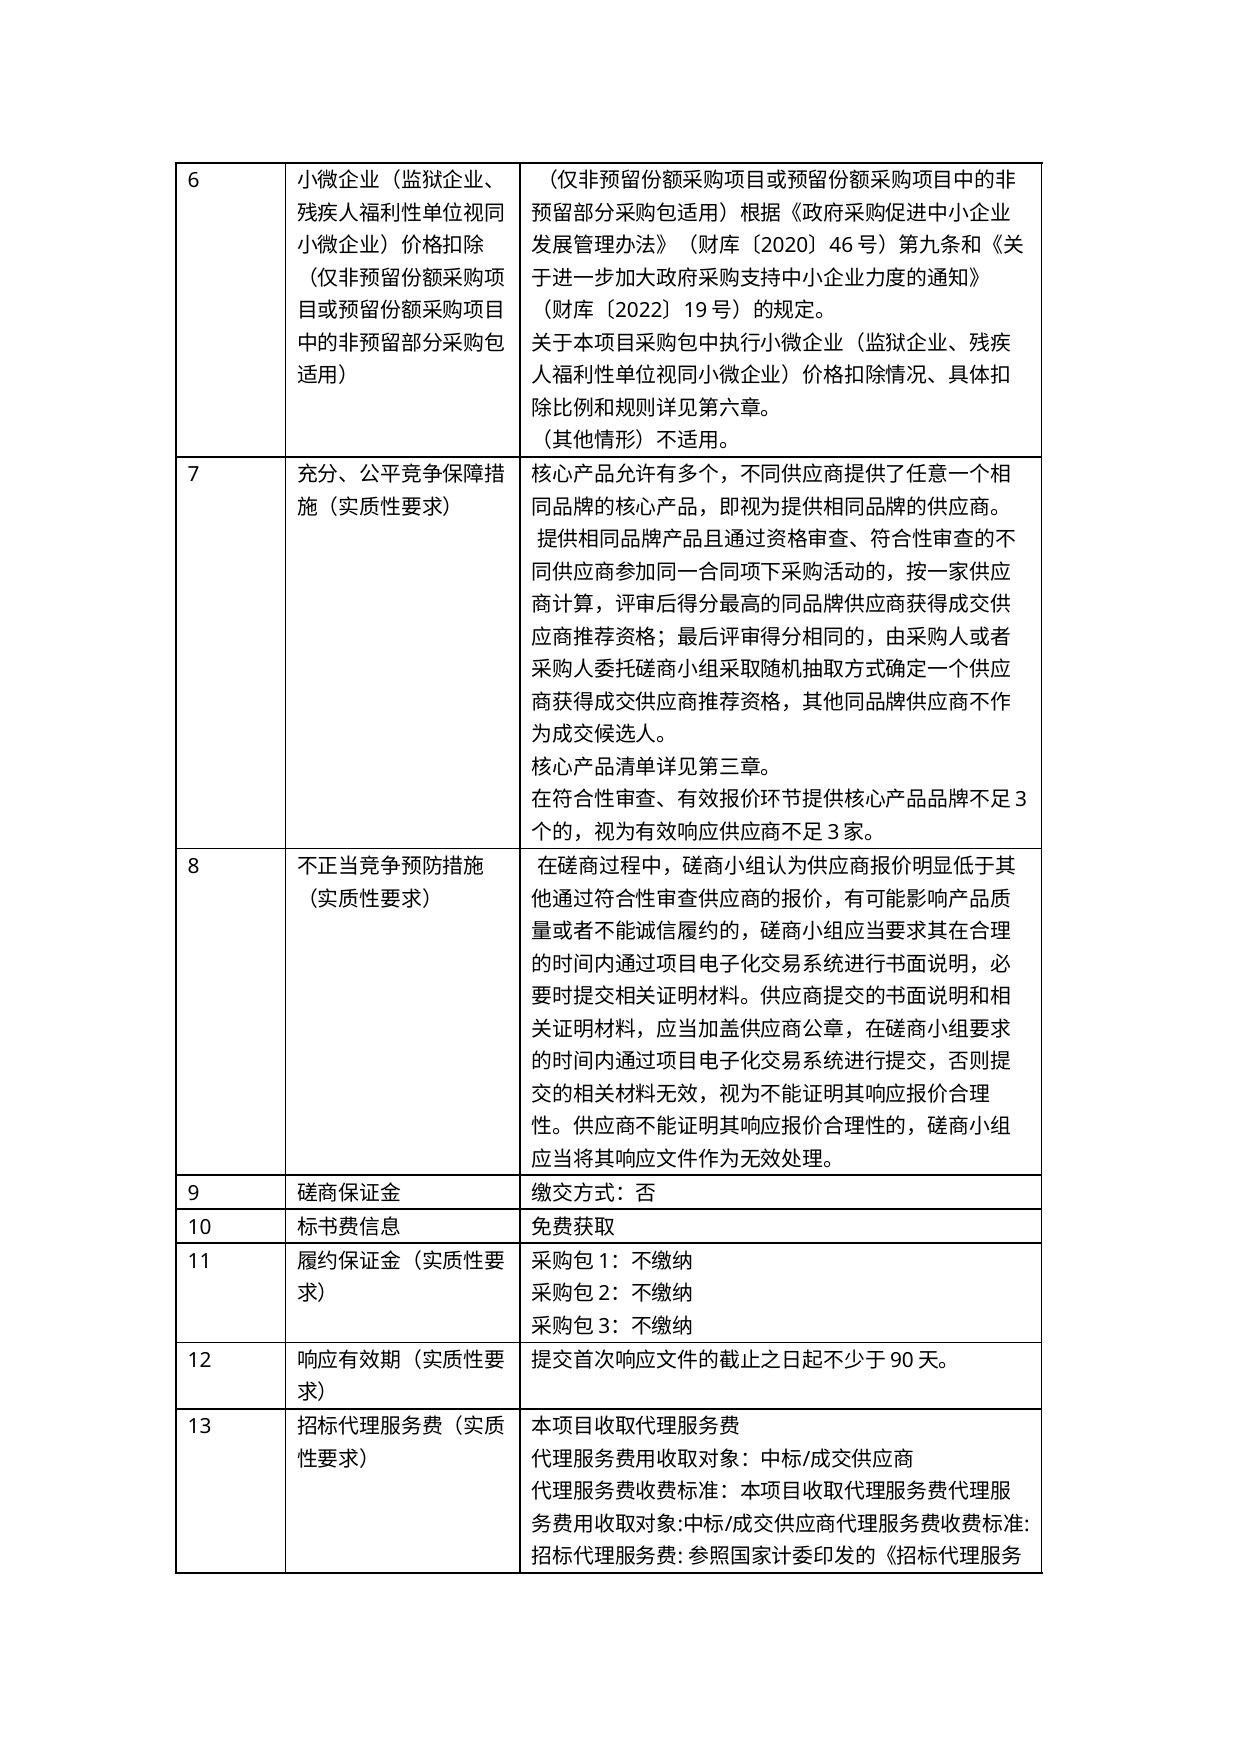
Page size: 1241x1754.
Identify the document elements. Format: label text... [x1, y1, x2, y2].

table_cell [521, 1410, 1041, 1572]
table_cell 采购包1：不缴纳 采购包2：不缴纳 采购包3：不缴纳 [521, 1244, 1041, 1341]
table_cell 提交首次响应文件的截止之日起不少于90天。 [521, 1343, 1041, 1408]
table_cell 8 [177, 849, 285, 1174]
table_cell （仅非预留份额采购项目或预留份额采购项目中的非预留部分采购包适用）根据《政府采购促进中小企业发展管理办法》（财库〔2020〕46号）第九条和《关于进一步加大政府采购支持中小企业力度的通知》（财库〔2022〕19号）的规定。 关于本项目采购包中执行小微企业（监狱企业、残疾人福利性单位视同小微企业）价格扣除情况、具体扣除比例和规则详见第六章。 （其他情形）不适用。 [521, 164, 1041, 456]
table_cell 免费获取 [521, 1210, 1041, 1242]
table_cell 7 [177, 458, 285, 848]
table_cell 13 [177, 1410, 285, 1572]
table_cell 6 [177, 164, 285, 456]
table_cell 11 [177, 1244, 285, 1341]
table_cell 核心产品允许有多个，不同供应商提供了任意一个相同品牌的核心产品，即视为提供相同品牌的供应商。 提供相同品牌产品且通过资格审查、符合性审查的不同供应商参加同一合同项下采购活动的，按一家供应商计算，评审后得分最高的同品牌供应商获得成交供应商推荐资格；最后评审得分相同的，由采购人或者采购人委托磋商小组采取随机抽取方式确定一个供应商获得成交供应商推荐资格，其他同品牌供应商不作为成交候选人。 核心产品清单详见第三章。 在符合性审查、有效报价环节提供核心产品品牌不足3个的，视为有效响应供应商不足3家。 [521, 458, 1041, 848]
table_cell 不正当竞争预防措施（实质性要求） [286, 849, 519, 1174]
table_cell 9 [177, 1176, 285, 1208]
table_cell 充分、公平竞争保障措施（实质性要求） [286, 458, 519, 848]
table_cell 标书费信息 [286, 1210, 519, 1242]
table_cell 响应有效期（实质性要求） [286, 1343, 519, 1408]
table_cell 招标代理服务费（实质性要求） [286, 1410, 519, 1572]
table_cell 在磋商过程中，磋商小组认为供应商报价明显低于其他通过符合性审查供应商的报价，有可能影响产品质量或者不能诚信履约的，磋商小组应当要求其在合理的时间内通过项目电子化交易系统进行书面说明，必要时提交相关证明材料。供应商提交的书面说明和相关证明材料，应当加盖供应商公章，在磋商小组要求的时间内通过项目电子化交易系统进行提交，否则提交的相关材料无效，视为不能证明其响应报价合理性。供应商不能证明其响应报价合理性的，磋商小组应当将其响应文件作为无效处理。 [521, 849, 1041, 1174]
table_cell 履约保证金（实质性要求） [286, 1244, 519, 1341]
table_cell 磋商保证金 [286, 1176, 519, 1208]
table_cell 10 [177, 1210, 285, 1242]
table_cell 缴交方式：否 [521, 1176, 1041, 1208]
table_cell 12 [177, 1343, 285, 1408]
table_cell 小微企业（监狱企业、残疾人福利性单位视同小微企业）价格扣除（仅非预留份额采购项目或预留份额采购项目中的非预留部分采购包适用） [286, 164, 519, 456]
